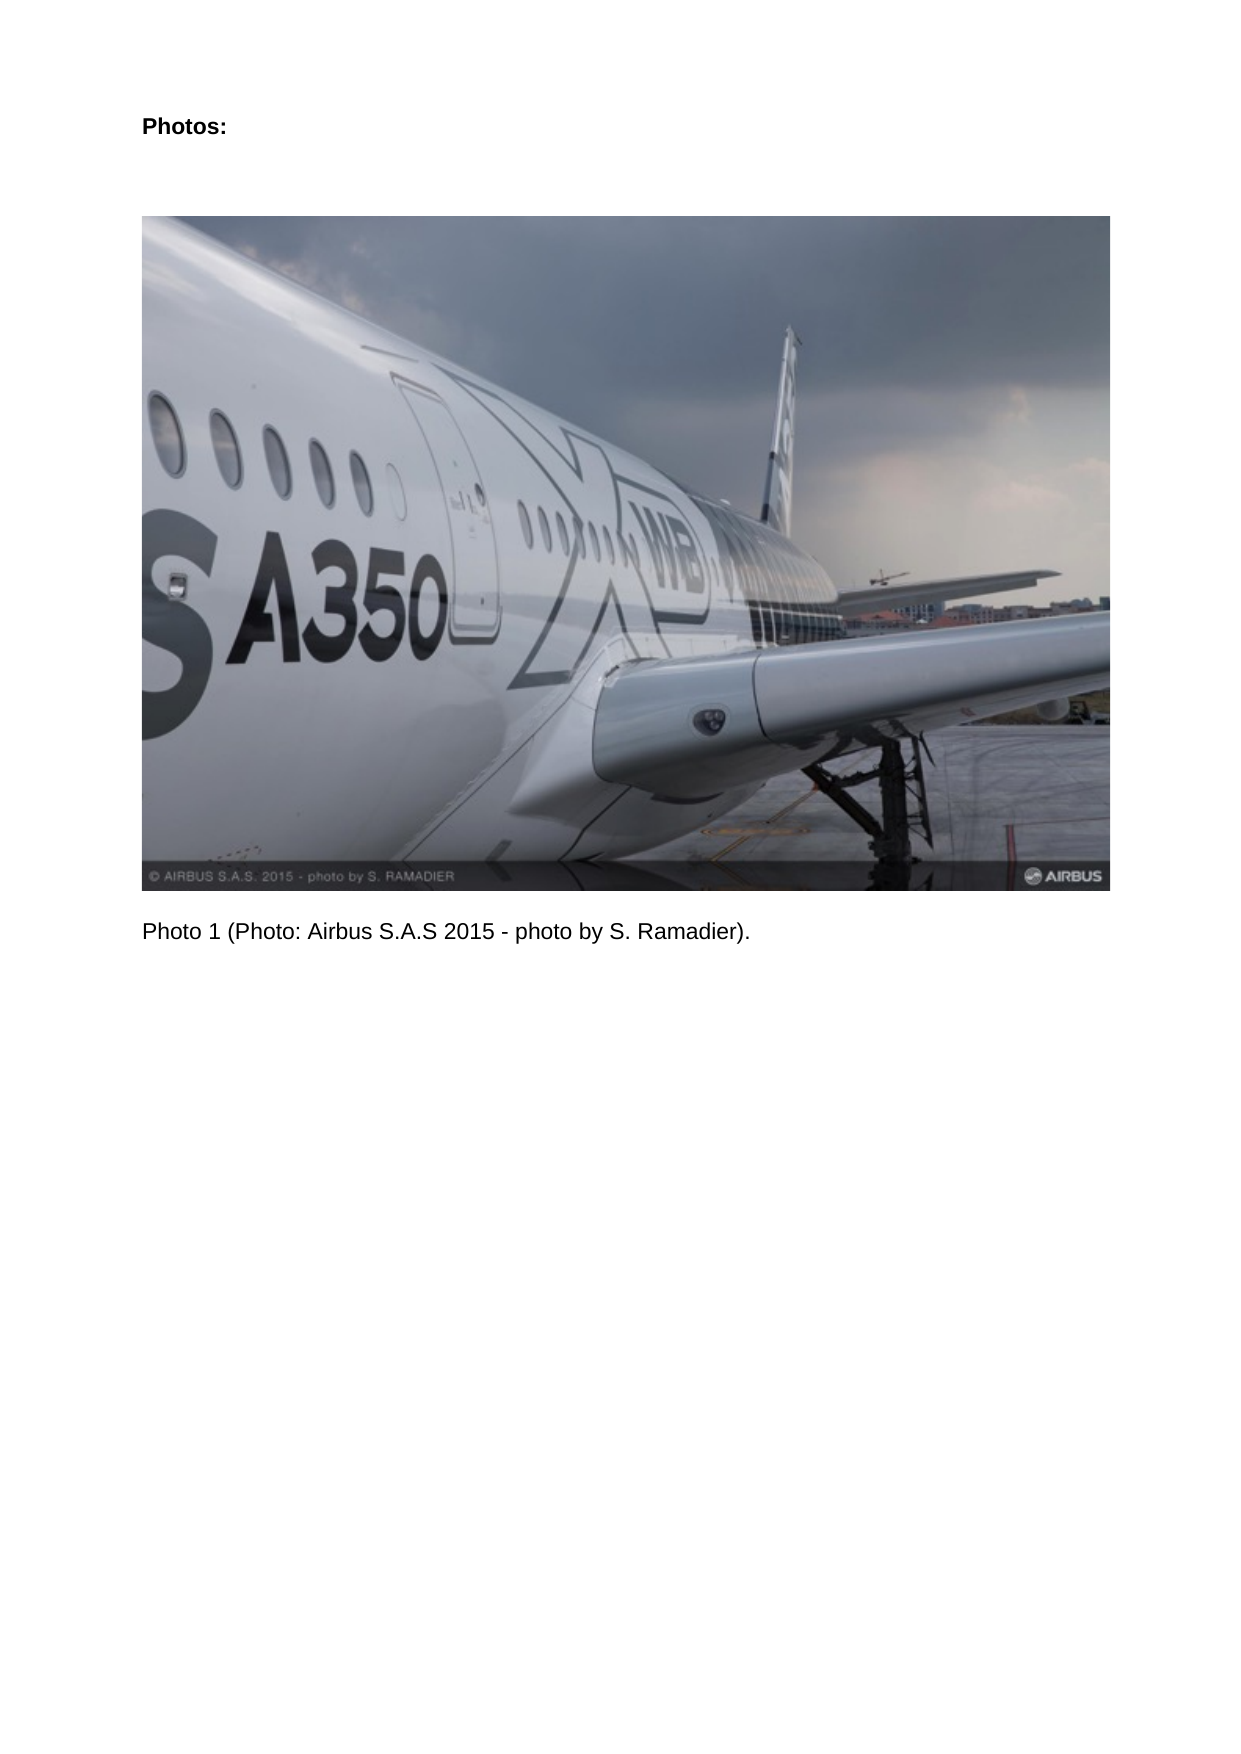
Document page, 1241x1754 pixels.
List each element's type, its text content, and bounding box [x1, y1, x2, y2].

picture [141, 216, 1111, 891]
text Photos: [142, 113, 1110, 139]
text Photo 1 (Photo: Airbus S.A.S 2015 - photo by S. Ramadier). [142, 918, 1110, 944]
